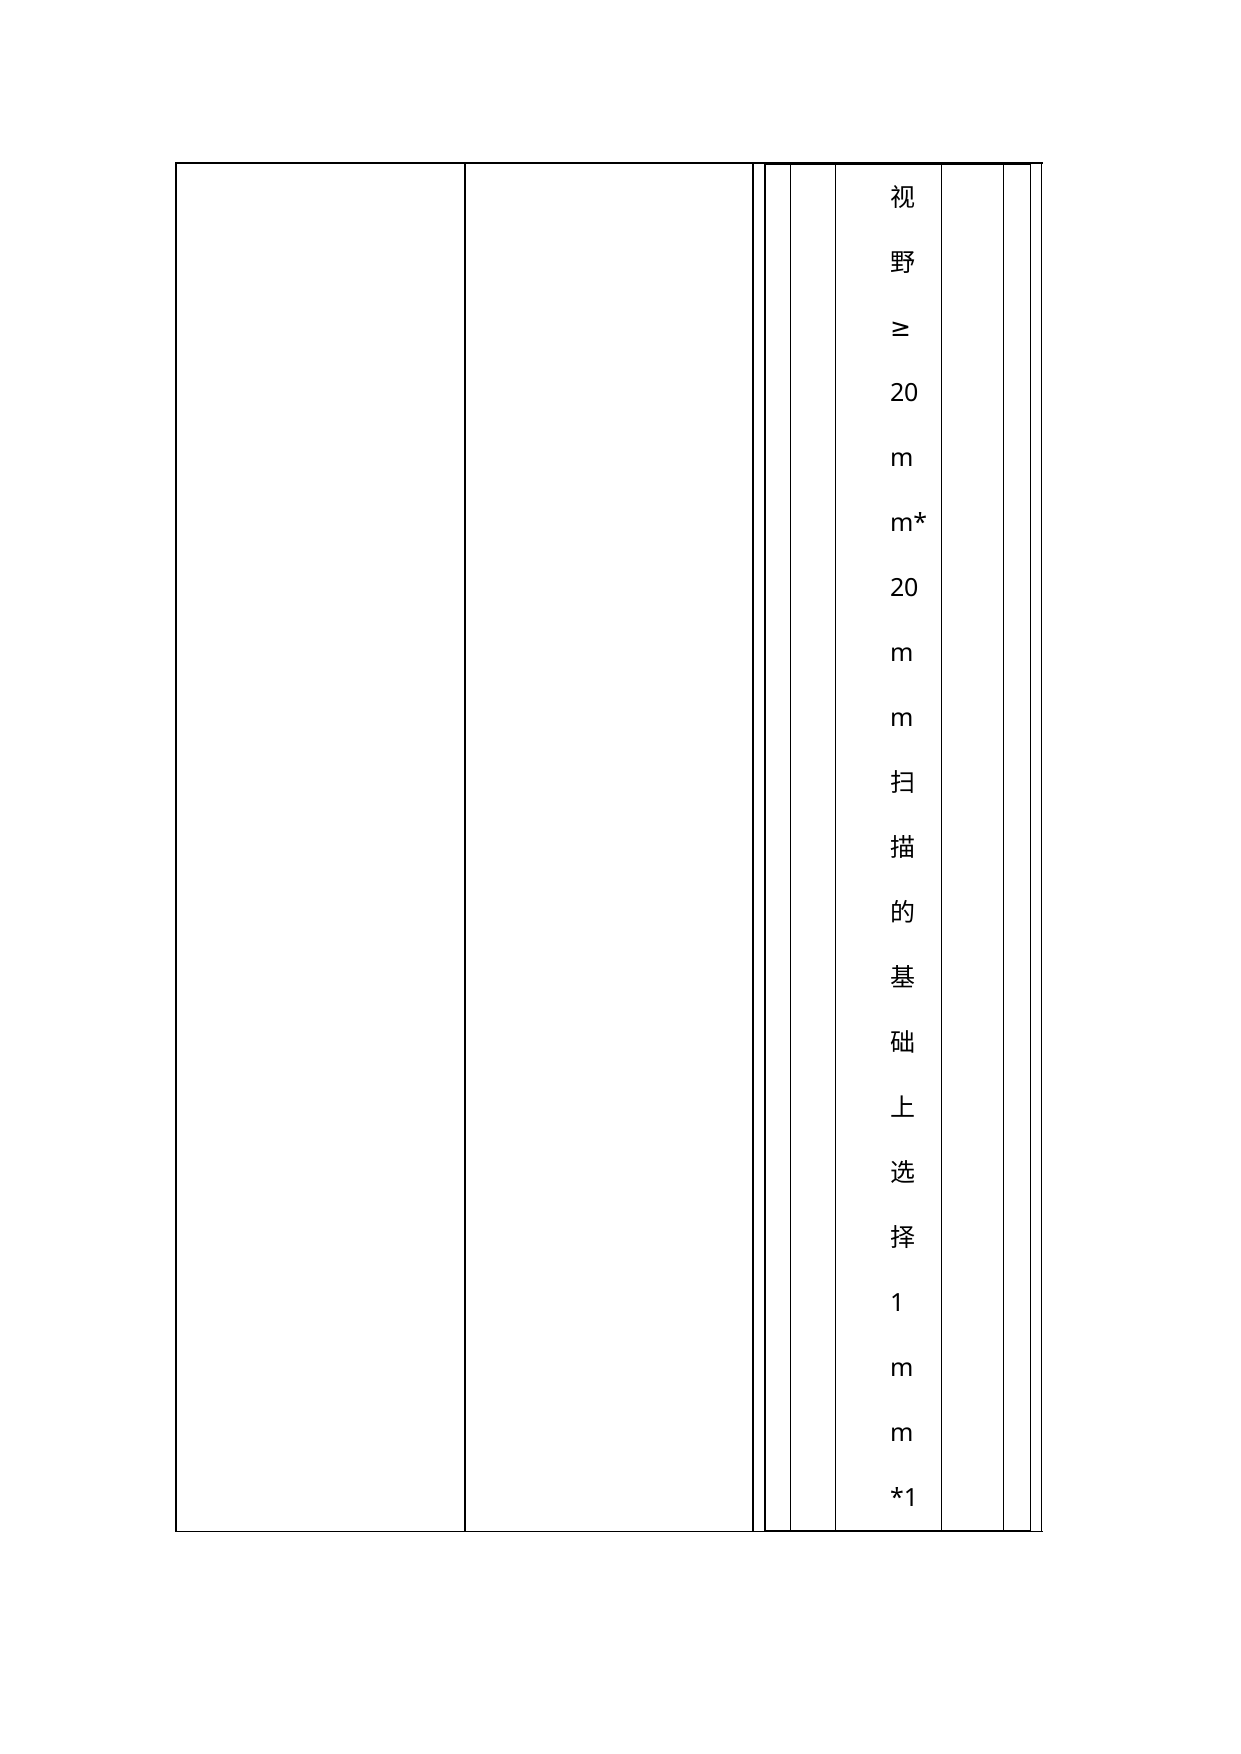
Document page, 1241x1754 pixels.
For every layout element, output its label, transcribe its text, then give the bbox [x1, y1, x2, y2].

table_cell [1004, 165, 1030, 1530]
table_cell 1 [466, 164, 752, 1531]
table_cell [942, 165, 1003, 1530]
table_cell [1031, 164, 1041, 1531]
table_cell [791, 165, 835, 1530]
table_cell [177, 164, 464, 1531]
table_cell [766, 165, 790, 1530]
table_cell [836, 165, 941, 1530]
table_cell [754, 164, 764, 1531]
